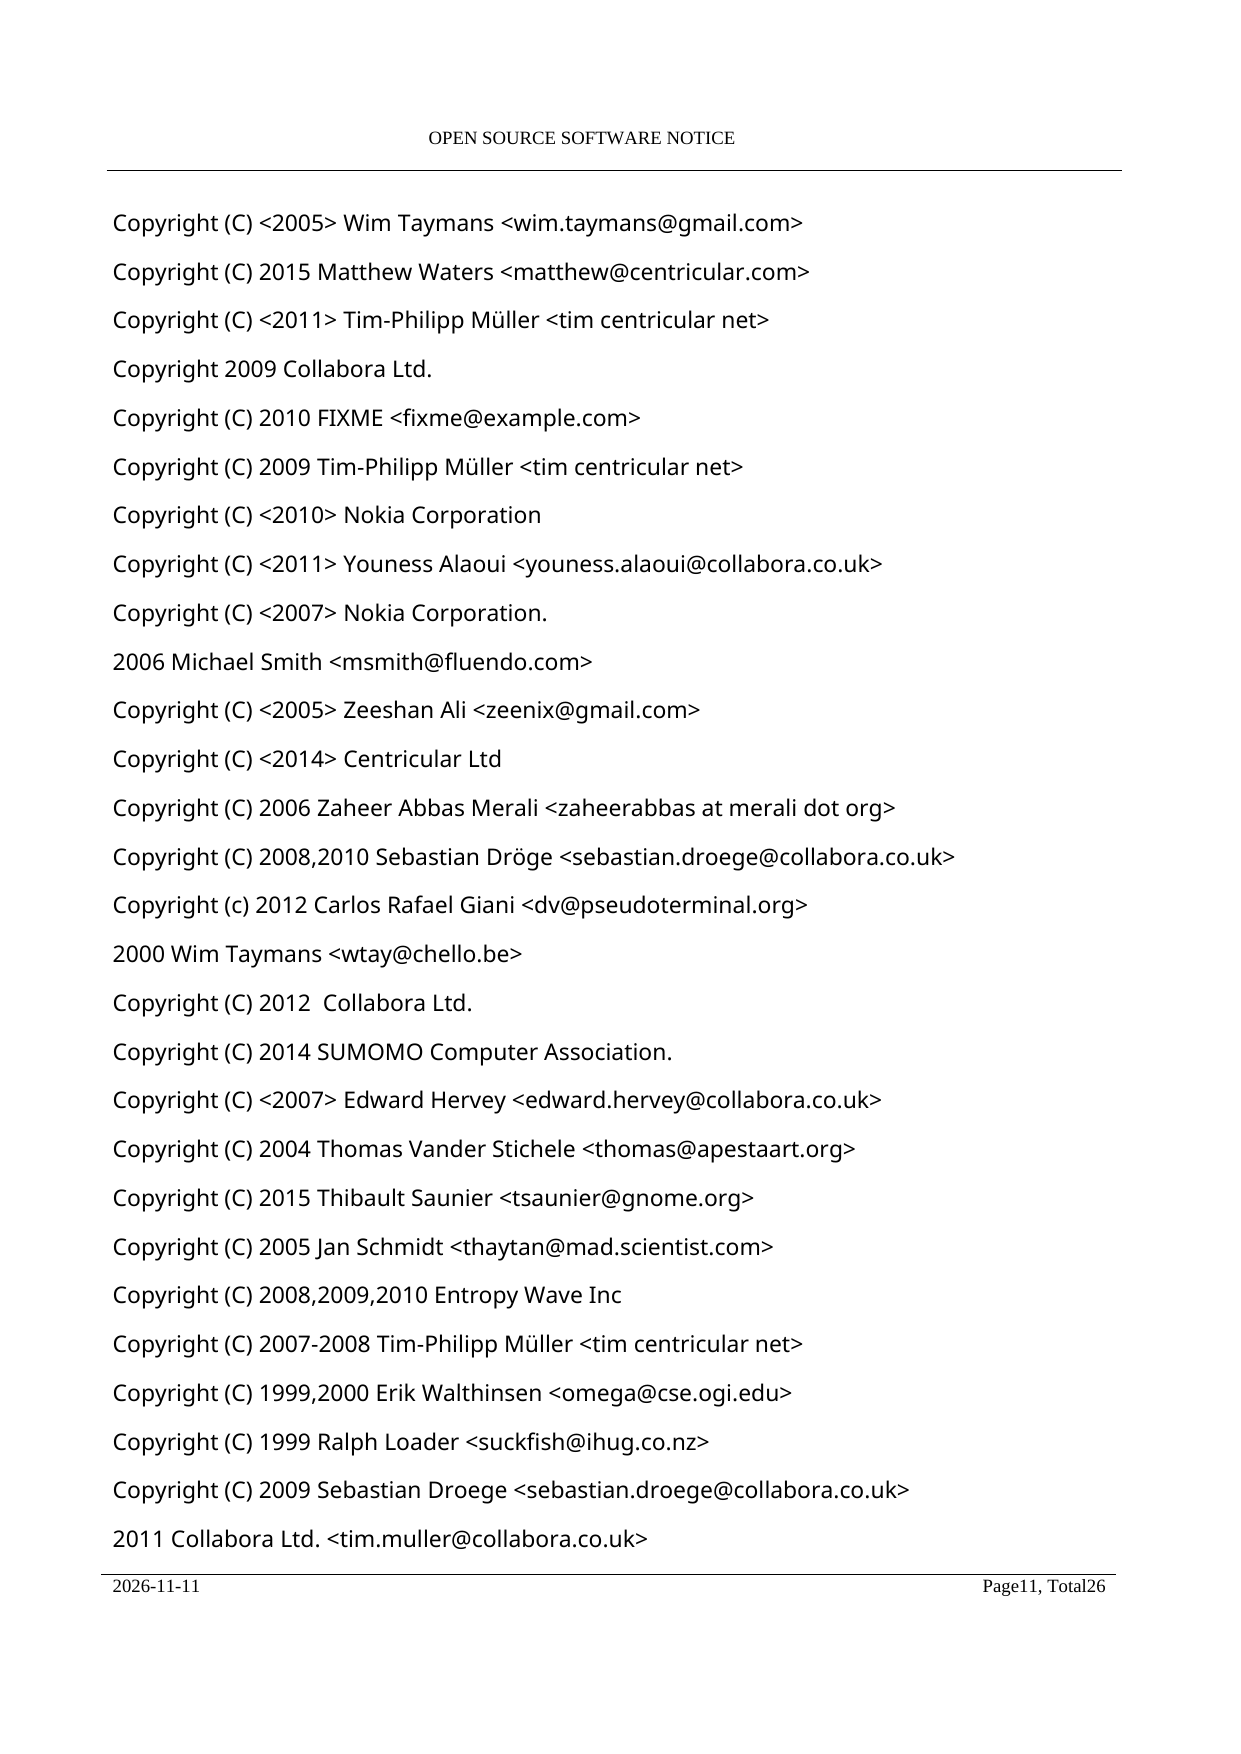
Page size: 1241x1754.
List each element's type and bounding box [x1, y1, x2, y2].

text [112, 206, 1128, 1555]
